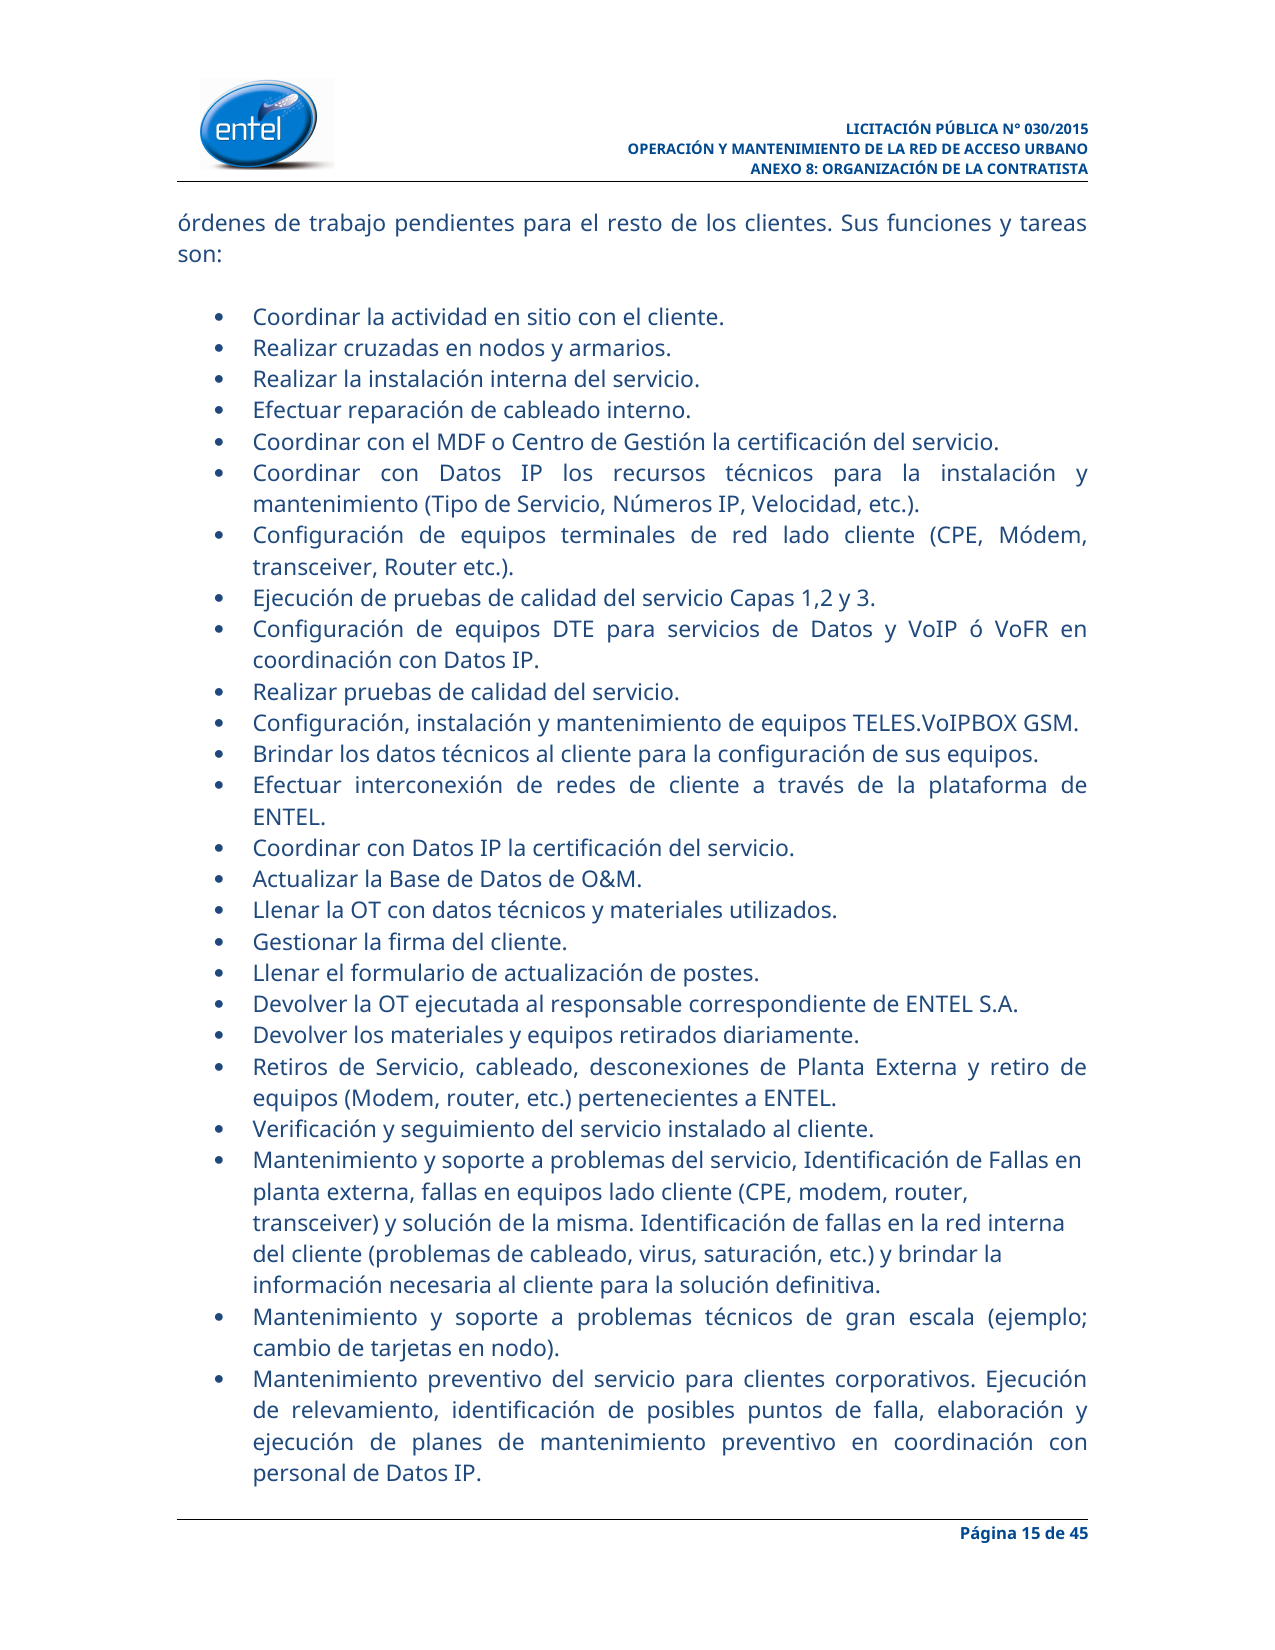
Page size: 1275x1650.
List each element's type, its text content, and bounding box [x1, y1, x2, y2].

list Coordinar con Datos IP la certificación del servicio. [215, 832, 1088, 863]
list Llenar la OT con datos técnicos y materiales utilizados. [215, 894, 1088, 926]
list Mantenimiento preventivo del servicio para clientes corporativos. Ejecución de relevamiento, identificación de posibles puntos de falla, elaboración y ejecución de planes de mantenimiento preventivo en coordinación con personal de Datos IP. [215, 1363, 1088, 1488]
list Realizar cruzadas en nodos y armarios. [215, 332, 1088, 363]
list Realizar la instalación interna del servicio. [215, 363, 1088, 394]
list Configuración de equipos DTE para servicios de Datos y VoIP ó VoFR en coordinación con Datos IP. [215, 613, 1088, 676]
list Devolver los materiales y equipos retirados diariamente. [215, 1019, 1088, 1051]
list Coordinar la actividad en sitio con el cliente. [215, 301, 1088, 332]
list Efectuar reparación de cableado interno. [215, 394, 1088, 426]
picture [199, 78, 335, 170]
list Llenar el formulario de actualización de postes. [215, 957, 1088, 988]
list Ejecución de pruebas de calidad del servicio Capas 1,2 y 3. [215, 582, 1088, 613]
list Efectuar interconexión de redes de cliente a través de la plataforma de ENTEL. [215, 769, 1088, 832]
list Devolver la OT ejecutada al responsable correspondiente de ENTEL S.A. [215, 988, 1088, 1019]
list Gestionar la firma del cliente. [215, 926, 1088, 957]
list Mantenimiento y soporte a problemas técnicos de gran escala (ejemplo; cambio de tarjetas en nodo). [215, 1301, 1088, 1363]
list Configuración de equipos terminales de red lado cliente (CPE, Módem, transceiver, Router etc.). [215, 519, 1088, 582]
list Coordinar con el MDF o Centro de Gestión la certificación del servicio. [215, 426, 1088, 457]
list Brindar los datos técnicos al cliente para la configuración de sus equipos. [215, 738, 1088, 769]
list Mantenimiento y soporte a problemas del servicio, Identificación de Fallas en planta externa, fallas en equipos lado cliente (CPE, modem, router, transceiver) y solución de la misma. Identificación de fallas en la red interna del cliente (problemas de cableado, virus, saturación, etc.) y brindar la información necesaria al cliente para la solución definitiva. [215, 1144, 1088, 1301]
list Retiros de Servicio, cableado, desconexiones de Planta Externa y retiro de equipos (Modem, router, etc.) pertenecientes a ENTEL. [215, 1051, 1088, 1113]
list Verificación y seguimiento del servicio instalado al cliente. [215, 1113, 1088, 1144]
list Actualizar la Base de Datos de O&M. [215, 863, 1088, 894]
list Realizar pruebas de calidad del servicio. [215, 676, 1088, 707]
list Coordinar con Datos IP los recursos técnicos para la instalación y mantenimiento (Tipo de Servicio, Números IP, Velocidad, etc.). [215, 457, 1088, 519]
list Configuración, instalación y mantenimiento de equipos TELES.VoIPBOX GSM. [215, 707, 1088, 738]
